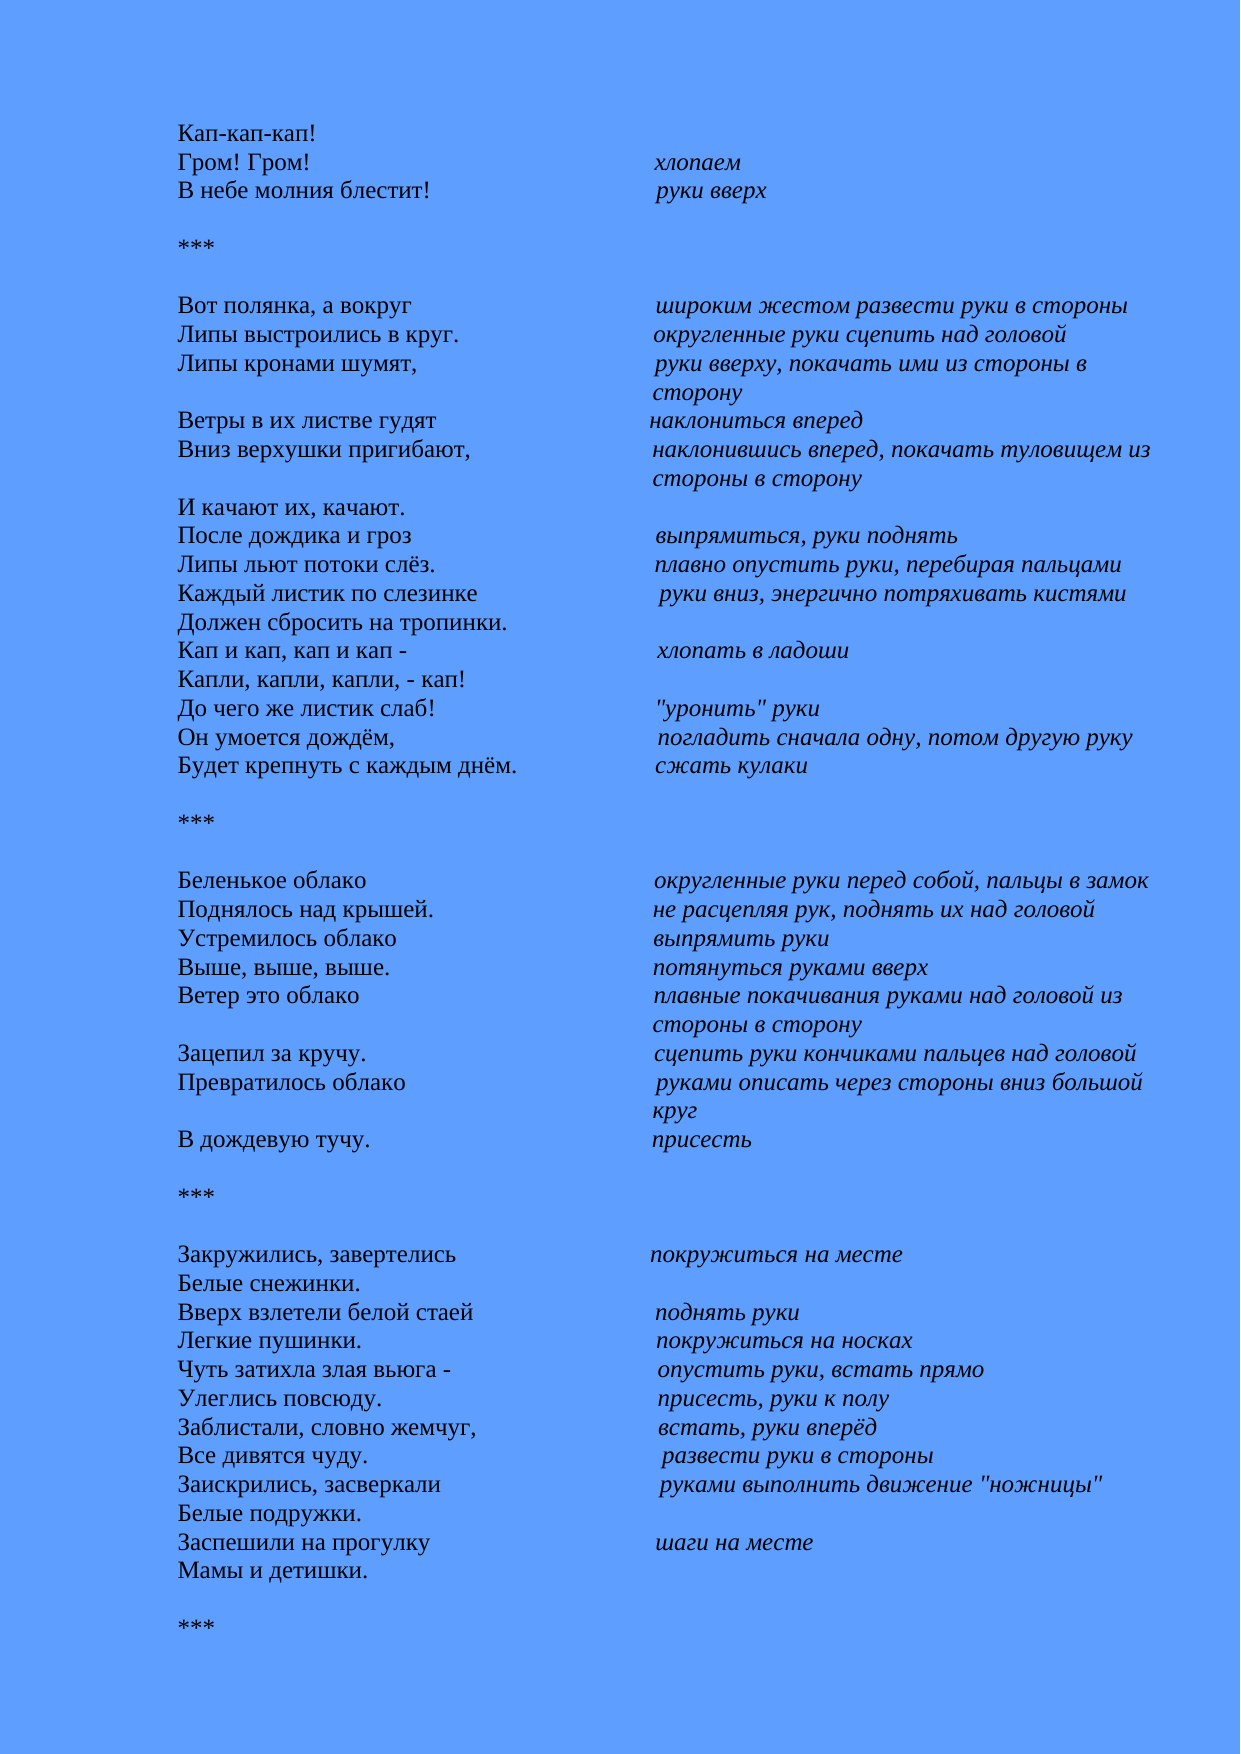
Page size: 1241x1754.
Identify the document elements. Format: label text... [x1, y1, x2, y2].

text стороны в сторону И качают их, качают. После дождика и гроз выпрямиться, руки поднять Липы льют потоки слёз. плавно опустить руки, перебирая пальцами Каждый листик по слезинке руки вниз, энергично потряхивать кистями Должен сбросить на тропинки. Кап и кап, кап и кап - хлопать в ладоши Капли, капли, капли, - кап! До чего же листик слаб! "уронить" руки Он умоется дождём, погладить сначала одну, потом другую руку Будет крепнуть с каждым днём. сжать кулаки *** [177, 463, 1152, 837]
text стороны в сторону Зацепил за кручу. сцепить руки кончиками пальцев над головой Превратилось облако руками описать через стороны вниз большой [177, 1009, 1152, 1096]
text Беленькое облако округленные руки перед собой, пальцы в замок Поднялось над крышей. не расцепляя рук, поднять их над головой Устремилось облако выпрямить руки Выше, выше, выше. потянуться руками вверх Ветер это облако плавные покачивания руками над головой из [177, 837, 1152, 1009]
text Закружились, завертелись покружиться на месте Белые снежинки. Вверх взлетели белой стаей поднять руки Легкие пушинки. покружиться на носках Чуть затихла злая вьюга - опустить руки, встать прямо Улеглись повсюду. присесть, руки к полу Заблистали, словно жемчуг, встать, руки вперёд Все дивятся чуду. развести руки в стороны Заискрились, засверкали руками выполнить движение "ножницы" Белые подружки. Заспешили на прогулку шаги на месте Мамы и детишки. *** [177, 1211, 1152, 1642]
text сторону Ветры в их листве гудят наклониться вперед Вниз верхушки пригибают, наклонившись вперед, покачать туловищем из [177, 377, 1152, 463]
text Кап-кап-кап! Гром! Гром! хлопаем В небе молния блестит! руки вверх *** [177, 118, 1152, 262]
text Вот полянка, а вокруг широким жестом развести руки в стороны Липы выстроились в круг. округленные руки сцепить над головой Липы кронами шумят, руки вверху, покачать ими из стороны в [177, 262, 1152, 377]
text круг В дождевую тучу. присесть *** [177, 1096, 1152, 1211]
